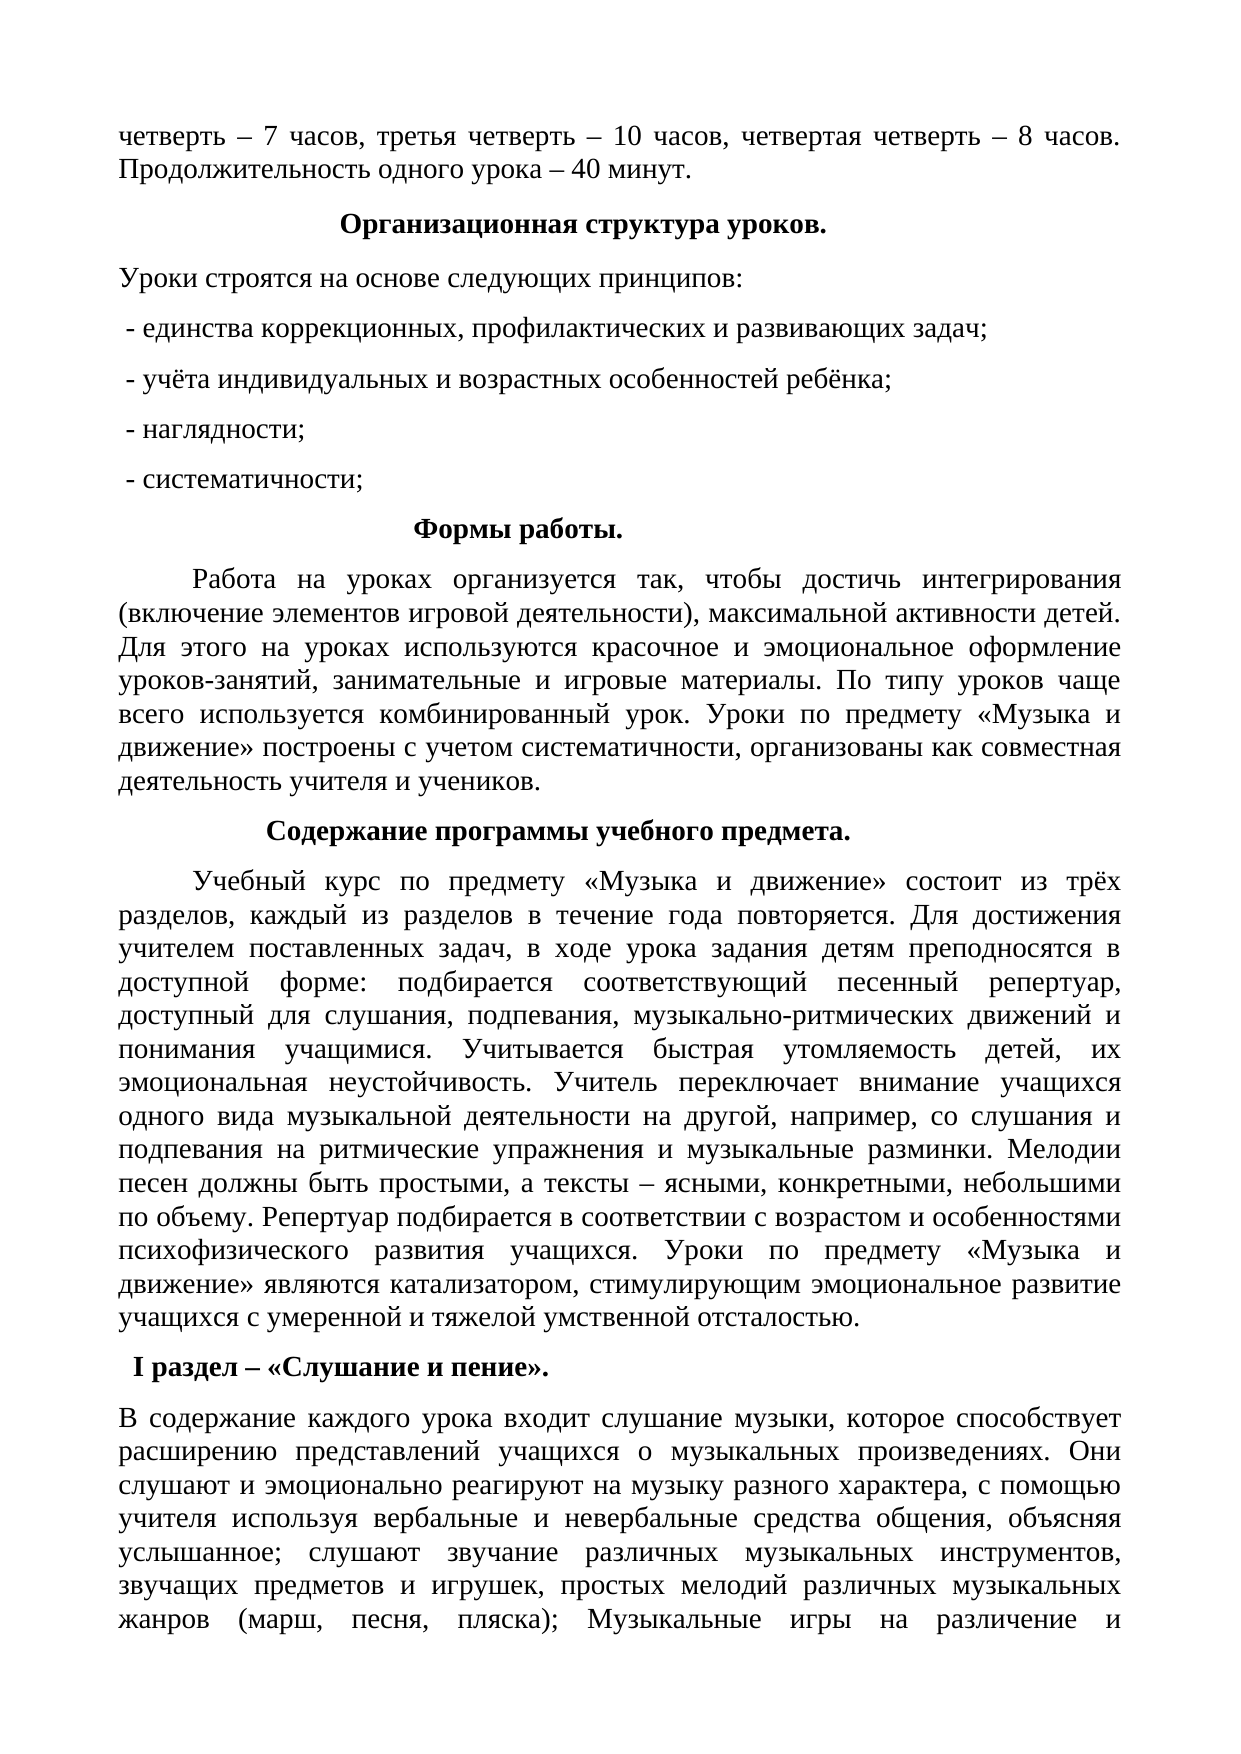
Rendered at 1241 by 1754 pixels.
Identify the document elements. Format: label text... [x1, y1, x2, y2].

text - наглядности; [118, 411, 1122, 444]
text Содержание программы учебного предмета. [192, 813, 1122, 847]
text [118, 118, 1122, 185]
text Работа на уроках организуется так, чтобы достичь интегрирования (включение элементов игровой деятельности), максимальной активности детей. Для этого на уроках используются красочное и эмоциональное оформление уроков-занятий, занимательные и игровые материалы. По типу уроков чаще всего используется комбинированный урок. Уроки по предмету «Музыка и движение» построены с учетом систематичности, организованы как совместная деятельность учителя и учеников. [118, 562, 1122, 796]
text - учёта индивидуальных и возрастных особенностей ребёнка; [118, 361, 1122, 394]
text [118, 1400, 1122, 1634]
text Уроки строятся на основе следующих принципов: [118, 260, 1122, 294]
text Организационная структура уроков. [266, 206, 1122, 239]
text I раздел – «Слушание и пение». [118, 1349, 1122, 1383]
text Учебный курс по предмету «Музыка и движение» состоит из трёх разделов, каждый из разделов в течение года повторяется. Для достижения учителем поставленных задач, в ходе урока задания детям преподносятся в доступной форме: подбирается соответствующий песенный репертуар, доступный для слушания, подпевания, музыкально-ритмических движений и понимания учащимися. Учитывается быстрая утомляемость детей, их эмоциональная неустойчивость. Учитель переключает внимание учащихся одного вида музыкальной деятельности на другой, например, со слушания и подпевания на ритмические упражнения и музыкальные разминки. Мелодии песен должны быть простыми, а тексты – ясными, конкретными, небольшими по объему. Репертуар подбирается в соответствии с возрастом и особенностями психофизического развития учащихся. Уроки по предмету «Музыка и движение» являются катализатором, стимулирующим эмоциональное развитие учащихся с умеренной и тяжелой умственной отсталостью. [118, 863, 1122, 1333]
text Формы работы. [339, 511, 1122, 545]
text - единства коррекционных, профилактических и развивающих задач; [118, 311, 1122, 344]
text - систематичности; [118, 461, 1122, 495]
